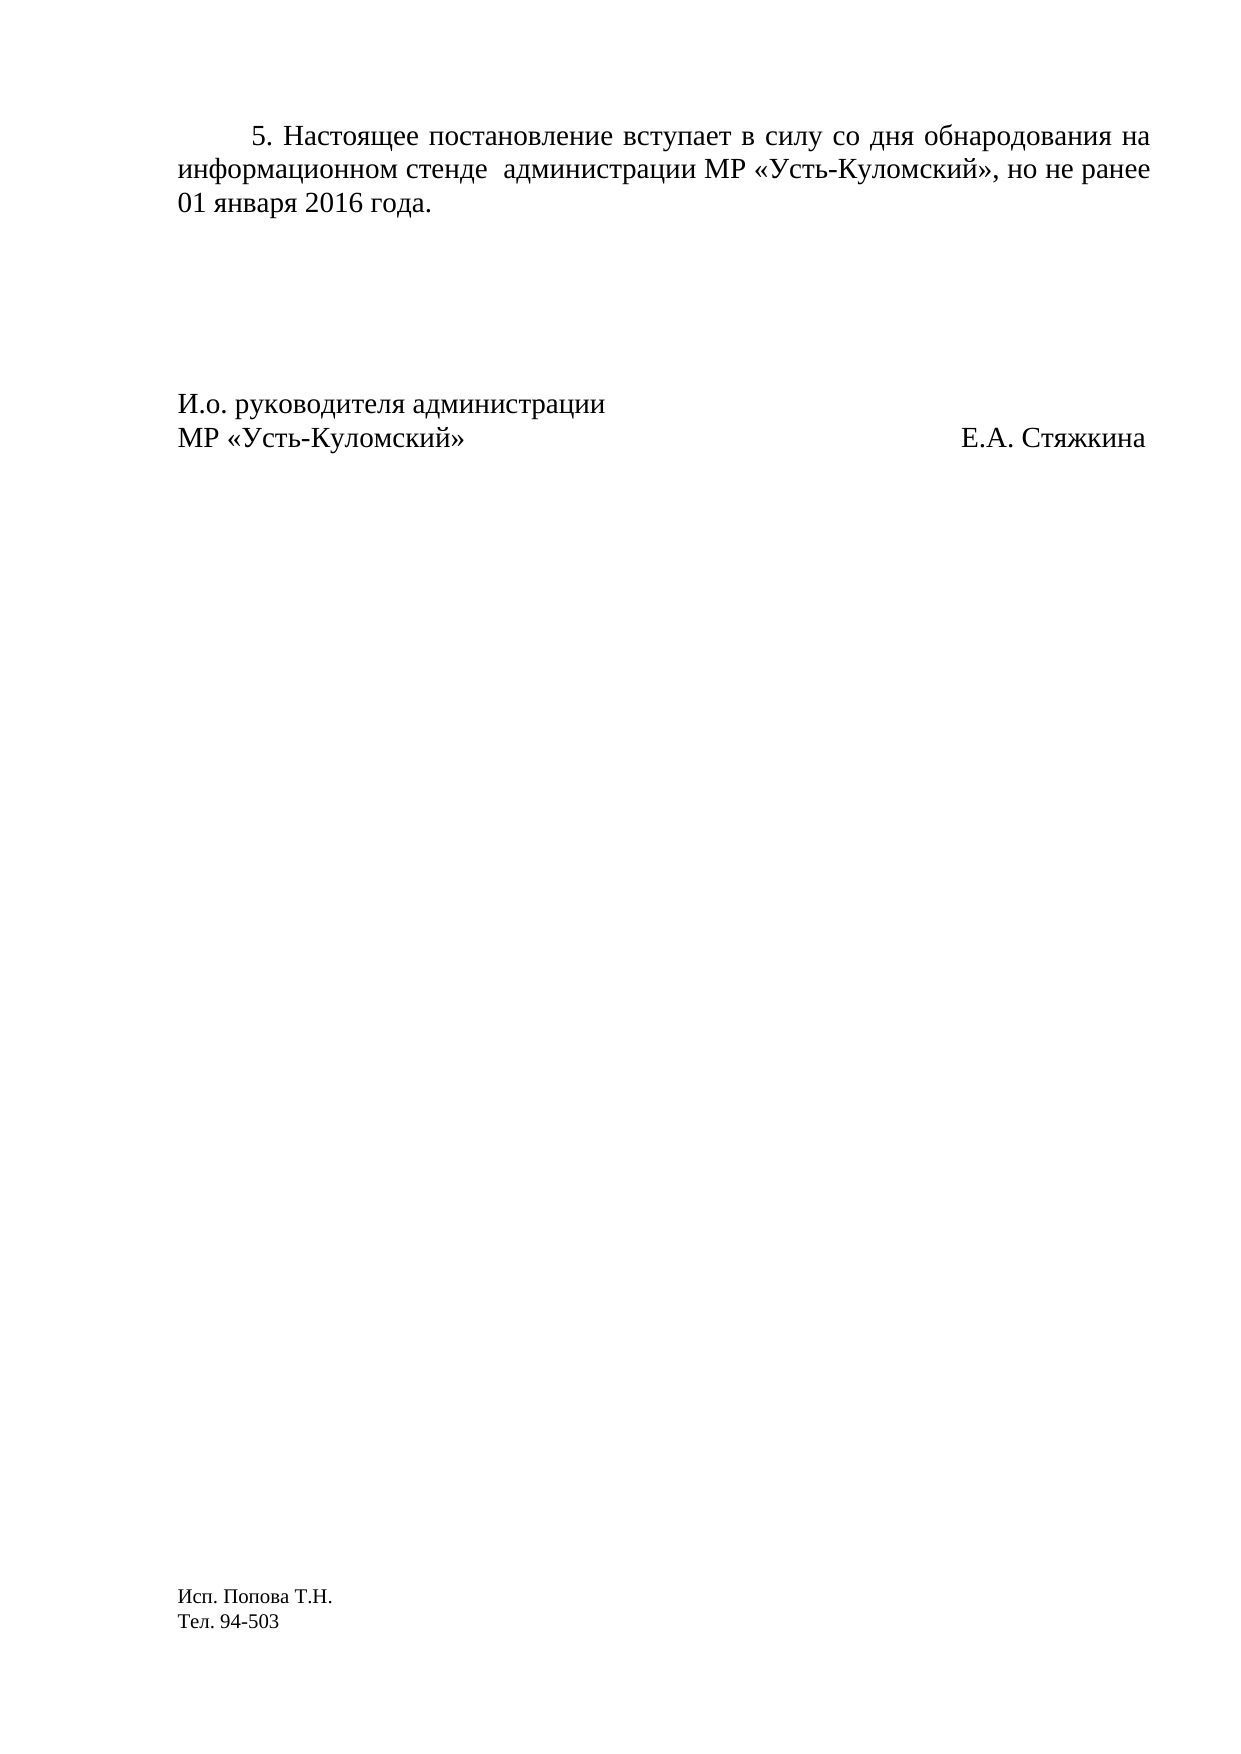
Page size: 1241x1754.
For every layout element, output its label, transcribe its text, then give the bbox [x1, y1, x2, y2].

text МР «Усть-Куломский» Е.А. Стяжкина [177, 420, 1152, 453]
text Исп. Попова Т.Н. [177, 1584, 1152, 1608]
text И.о. руководителя администрации [177, 386, 1152, 420]
text Тел. 94-503 [177, 1608, 1152, 1633]
text 5. Настоящее постановление вступает в силу со дня обнародования на информационном стенде администрации МР «Усть-Куломский», но не ранее 01 января 2016 года. [177, 118, 1152, 219]
